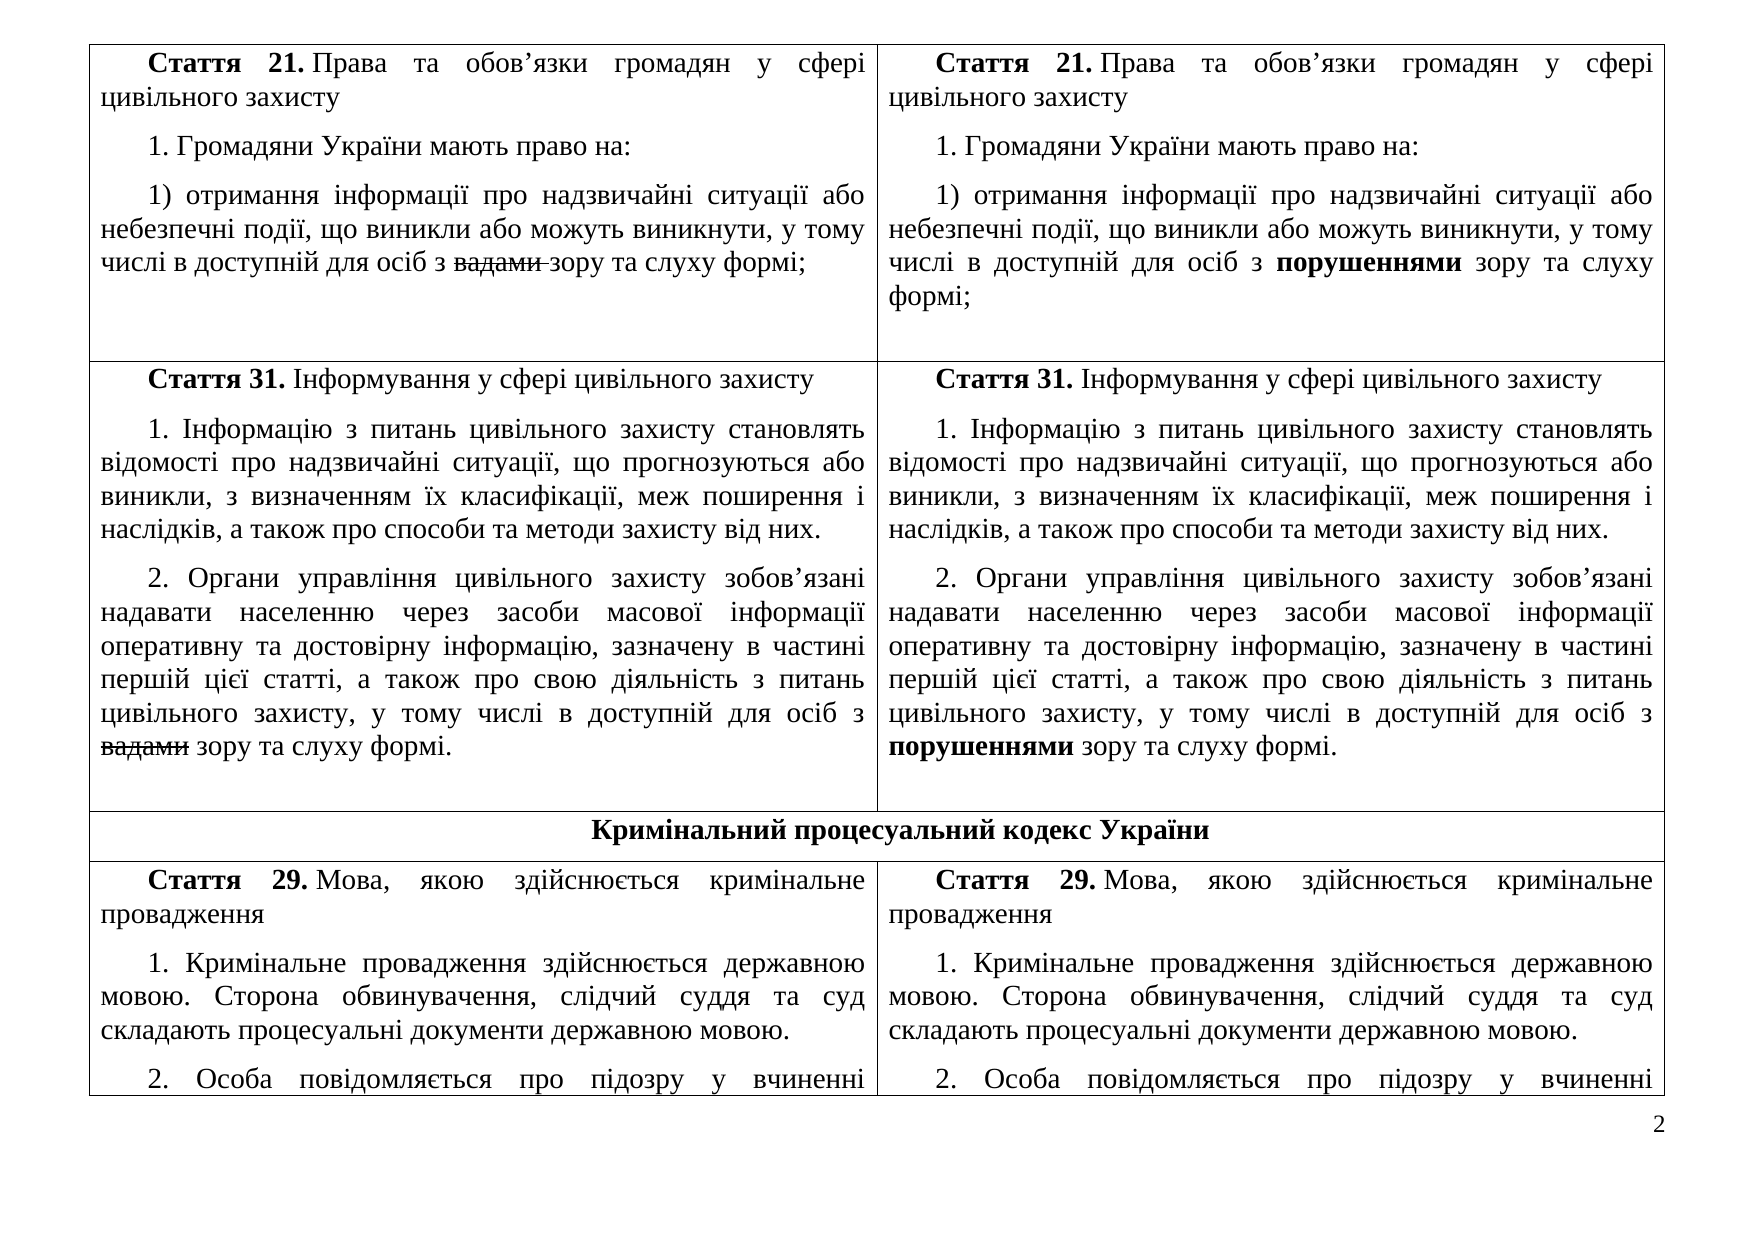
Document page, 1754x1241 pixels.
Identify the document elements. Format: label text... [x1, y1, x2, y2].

table_cell Кримінальний процесуальний кодекс України [90, 812, 1664, 861]
table_cell Стаття 21. Права та обов’язки громадян у сфері цивільного захисту 1. Громадяни України мають право на: 1) отримання інформації про надзвичайні ситуації або небезпечні події, що виникли або можуть виникнути, у тому числі в доступній для осіб з порушеннями зору та слуху формі; [878, 45, 1664, 361]
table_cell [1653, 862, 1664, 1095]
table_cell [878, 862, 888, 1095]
table_cell Стаття 31. Інформування у сфері цивільного захисту 1. Інформацію з питань цивільного захисту становлять відомості про надзвичайні ситуації, що прогнозуються або виникли, з визначенням їх класифікації, меж поширення і наслідків, а також про способи та методи захисту від них. 2. Органи управління цивільного захисту зобов’язані надавати населенню через засоби масової інформації оперативну та достовірну інформацію, зазначену в частині першій цієї статті, а також про свою діяльність з питань цивільного захисту, у тому числі в доступній для осіб з вадами зору та слуху формі. [90, 362, 877, 811]
table_cell Стаття 21. Права та обов’язки громадян у сфері цивільного захисту 1. Громадяни України мають право на: 1) отримання інформації про надзвичайні ситуації або небезпечні події, що виникли або можуть виникнути, у тому числі в доступній для осіб з вадами зору та слуху формі; [90, 45, 877, 361]
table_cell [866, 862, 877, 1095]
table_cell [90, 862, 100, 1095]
table_cell Стаття 31. Інформування у сфері цивільного захисту 1. Інформацію з питань цивільного захисту становлять відомості про надзвичайні ситуації, що прогнозуються або виникли, з визначенням їх класифікації, меж поширення і наслідків, а також про способи та методи захисту від них. 2. Органи управління цивільного захисту зобов’язані надавати населенню через засоби масової інформації оперативну та достовірну інформацію, зазначену в частині першій цієї статті, а також про свою діяльність з питань цивільного захисту, у тому числі в доступній для осіб з порушеннями зору та слуху формі. [878, 362, 1664, 811]
